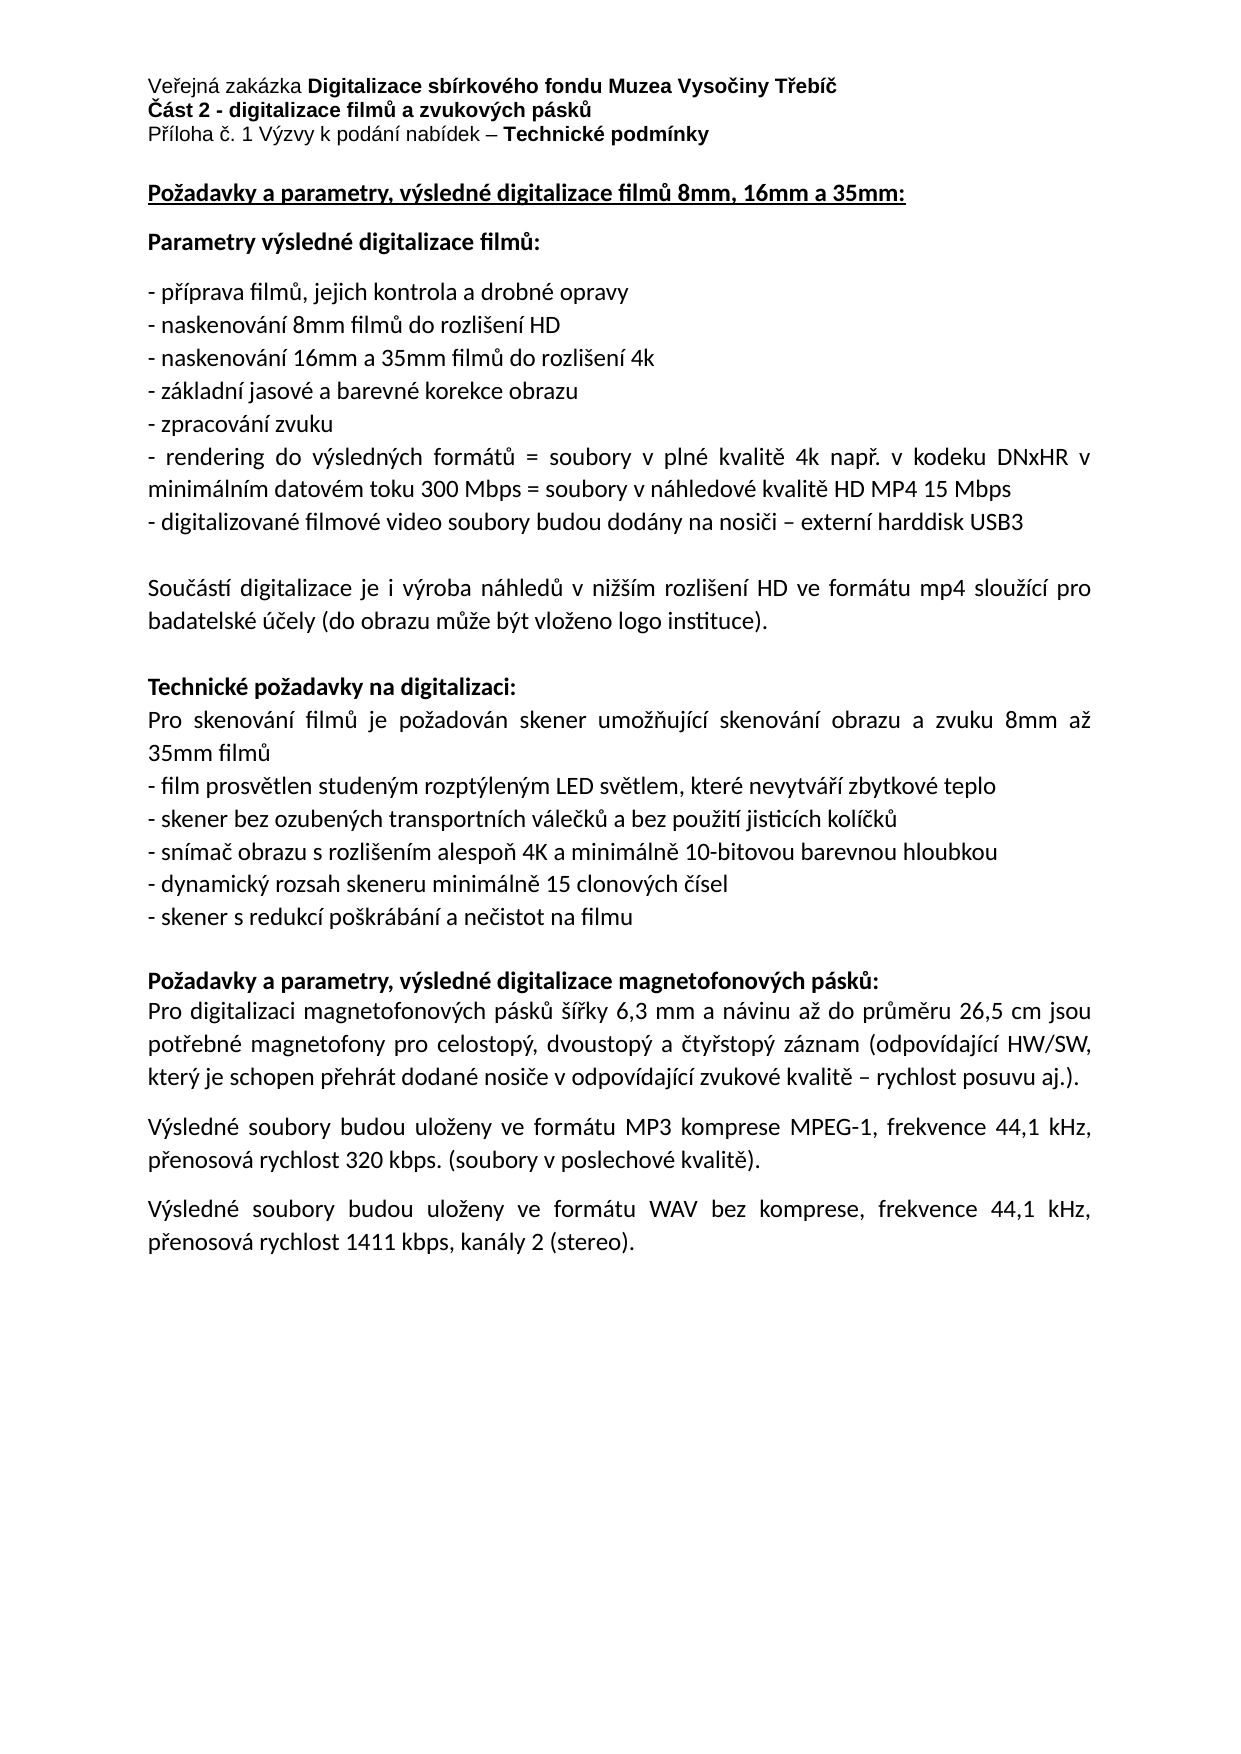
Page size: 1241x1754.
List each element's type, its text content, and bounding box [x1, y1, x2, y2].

text - základní jasové a barevné korekce obrazu [148, 375, 1093, 405]
text - skener s redukcí poškrábání a nečistot na filmu [148, 901, 1093, 932]
text - skener bez ozubených transportních válečků a bez použití jisticích kolíčků [148, 803, 1093, 833]
text - naskenování 8mm filmů do rozlišení HD [148, 309, 1093, 339]
text Požadavky a parametry, výsledné digitalizace magnetofonových pásků: [148, 965, 1093, 995]
text - naskenování 16mm a 35mm filmů do rozlišení 4k [148, 342, 1093, 372]
text - film prosvětlen studeným rozptýleným LED světlem, které nevytváří zbytkové teplo [148, 770, 1093, 800]
text - rendering do výsledných formátů = soubory v plné kvalitě 4k např. v kodeku DNxHR v minimálním datovém toku 300 Mbps = soubory v náhledové kvalitě HD MP4 15 Mbps [148, 441, 1093, 504]
text Technické požadavky na digitalizaci: [148, 638, 1093, 702]
text Parametry výsledné digitalizace filmů: [148, 226, 1093, 257]
text - příprava filmů, jejich kontrola a drobné opravy [148, 276, 1093, 307]
text Pro skenování filmů je požadován skener umožňující skenování obrazu a zvuku 8mm až 35mm filmů [148, 704, 1093, 767]
text - snímač obrazu s rozlišením alespoň 4K a minimálně 10-bitovou barevnou hloubkou [148, 836, 1093, 866]
text Součástí digitalizace je i výroba náhledů v nižším rozlišení HD ve formátu mp4 sloužící pro badatelské účely (do obrazu může být vloženo logo instituce). [148, 539, 1093, 636]
text - dynamický rozsah skeneru minimálně 15 clonových čísel [148, 868, 1093, 899]
text Pro digitalizaci magnetofonových pásků šířky 6,3 mm a návinu až do průměru 26,5 cm jsou potřebné magnetofony pro celostopý, dvoustopý a čtyřstopý záznam (odpovídající HW/SW, který je schopen přehrát dodané nosiče v odpovídající zvukové kvalitě – rychlost posuvu aj.). [148, 995, 1093, 1092]
text Výsledné soubory budou uloženy ve formátu MP3 komprese MPEG-1, frekvence 44,1 kHz, přenosová rychlost 320 kbps. (soubory v poslechové kvalitě). [148, 1111, 1093, 1174]
text - digitalizované filmové video soubory budou dodány na nosiči – externí harddisk USB3 [148, 506, 1093, 537]
text Požadavky a parametry, výsledné digitalizace filmů 8mm, 16mm a 35mm: [148, 177, 1093, 207]
text Výsledné soubory budou uloženy ve formátu WAV bez komprese, frekvence 44,1 kHz, přenosová rychlost 1411 kbps, kanály 2 (stereo). [148, 1193, 1093, 1257]
text - zpracování zvuku [148, 408, 1093, 438]
